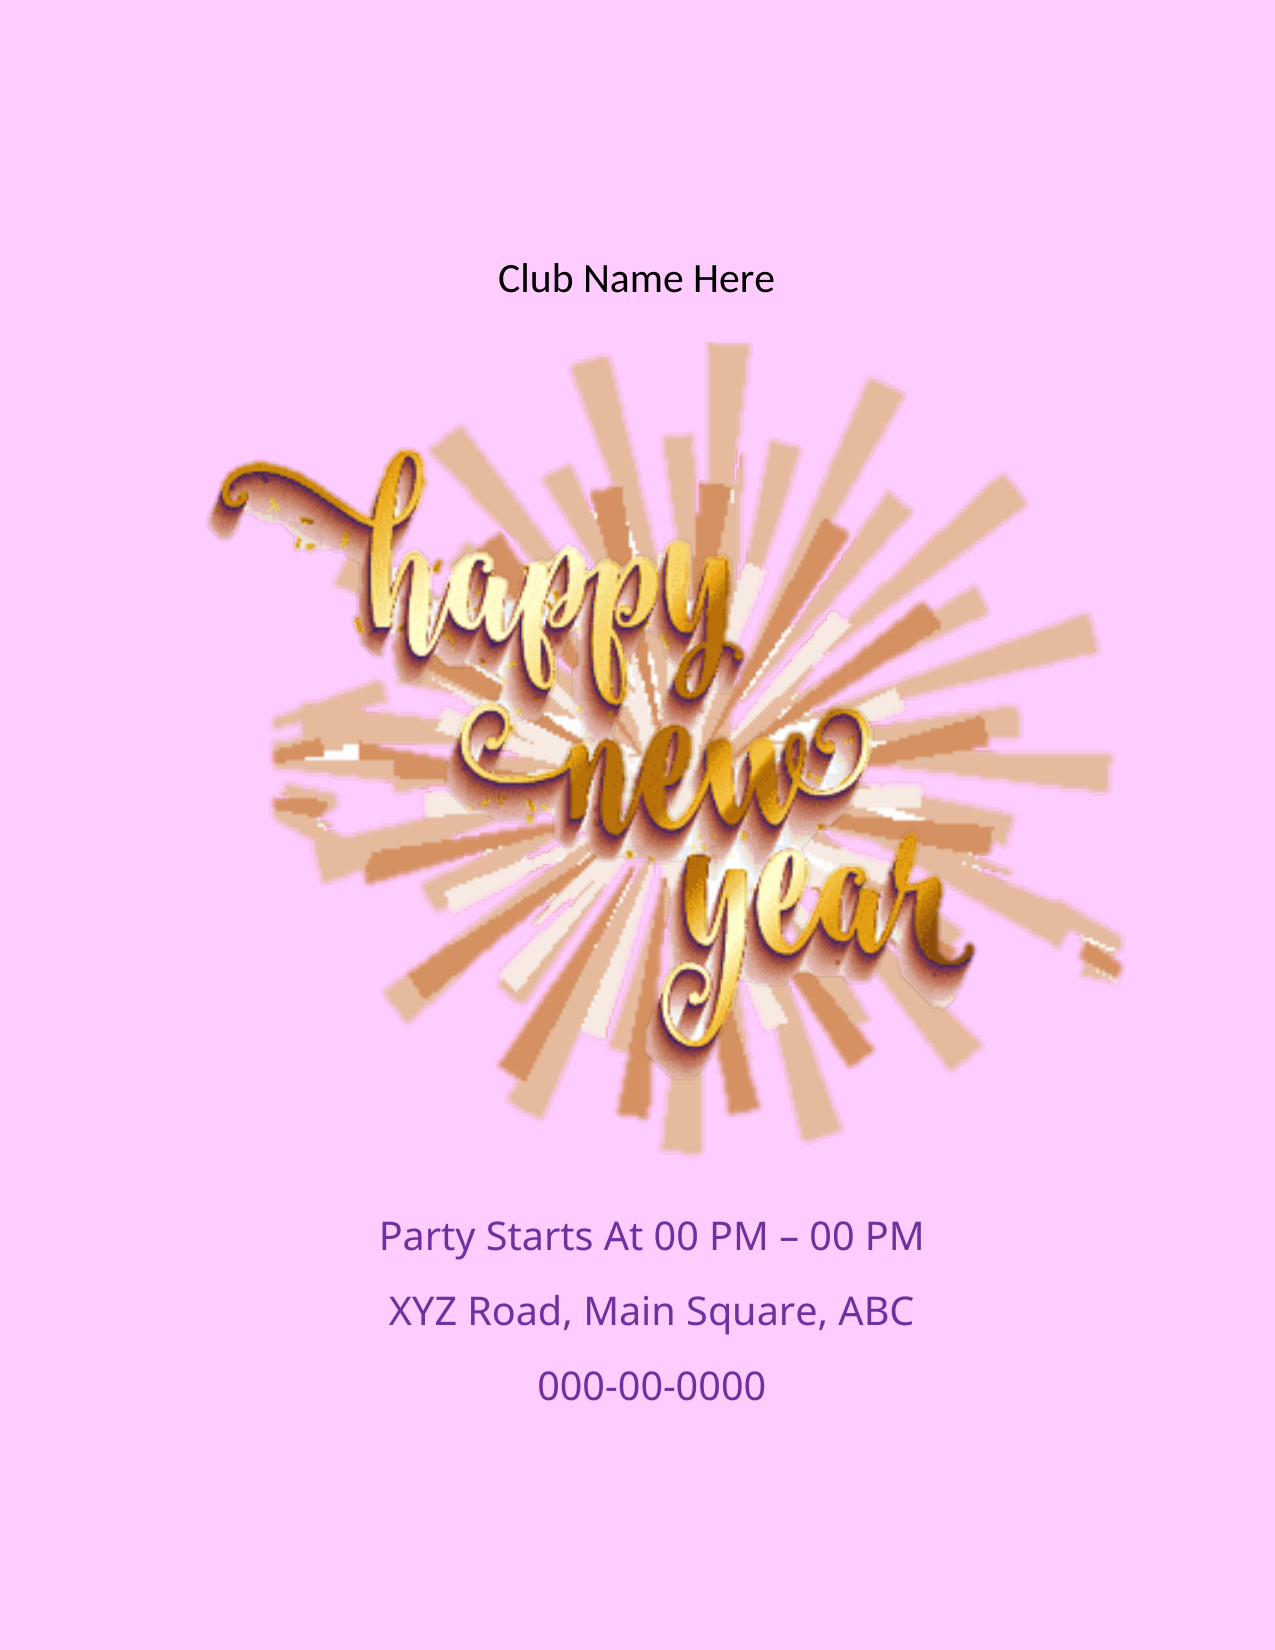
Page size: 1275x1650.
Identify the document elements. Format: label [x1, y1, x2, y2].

picture [202, 441, 980, 1083]
